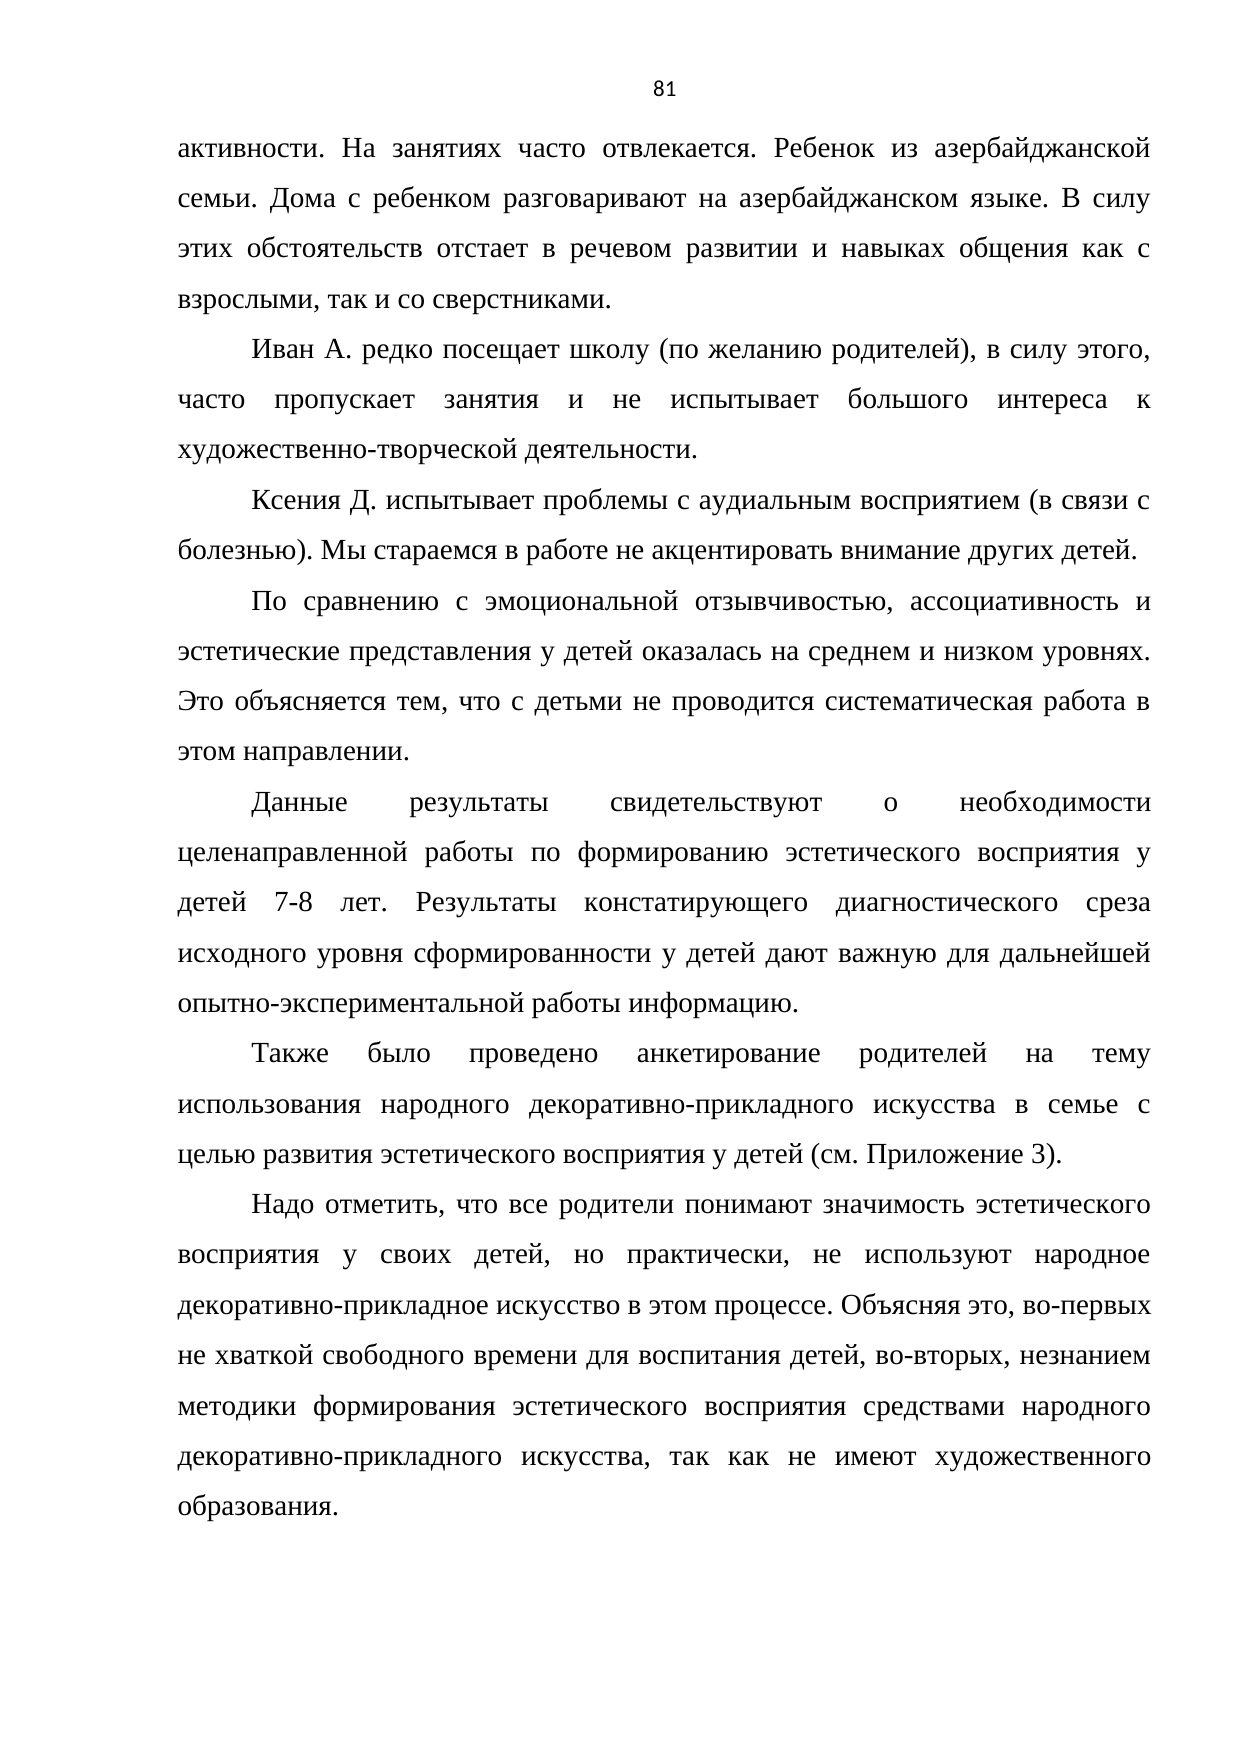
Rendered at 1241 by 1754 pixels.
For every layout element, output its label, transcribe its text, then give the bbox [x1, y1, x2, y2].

list Ксения Д. испытывает проблемы с аудиальным восприятием (в связи с болезнью). Мы стараемся в работе не акцентировать внимание других детей. [177, 482, 1152, 566]
list Надо отметить, что все родители понимают значимость эстетического восприятия у своих детей, но практически, не используют народное декоративно-прикладное искусство в этом процессе. Объясняя это, во-первых не хваткой свободного времени для воспитания детей, во-вторых, незнанием методики формирования эстетического восприятия средствами народного декоративно-прикладного искусства, так как не имеют художественного образования. [177, 1186, 1152, 1522]
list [177, 130, 1152, 314]
list Данные результаты свидетельствуют о необходимости целенаправленной работы по формированию эстетического восприятия у детей 7-8 лет. Результаты констатирующего диагностического среза исходного уровня сформированности у детей дают важную для дальнейшей опытно-экспериментальной работы информацию. [177, 784, 1152, 1019]
list Также было проведено анкетирование родителей на тему использования народного декоративно-прикладного искусства в семье с целью развития эстетического восприятия у детей (см. Приложение 3). [177, 1035, 1152, 1169]
list По сравнению с эмоциональной отзывчивостью, ассоциативность и эстетические представления у детей оказалась на среднем и низком уровнях. Это объясняется тем, что с детьми не проводится систематическая работа в этом направлении. [177, 583, 1152, 767]
list Иван А. редко посещает школу (по желанию родителей), в силу этого, часто пропускает занятия и не испытывает большого интереса к художественно-творческой деятельности. [177, 331, 1152, 465]
